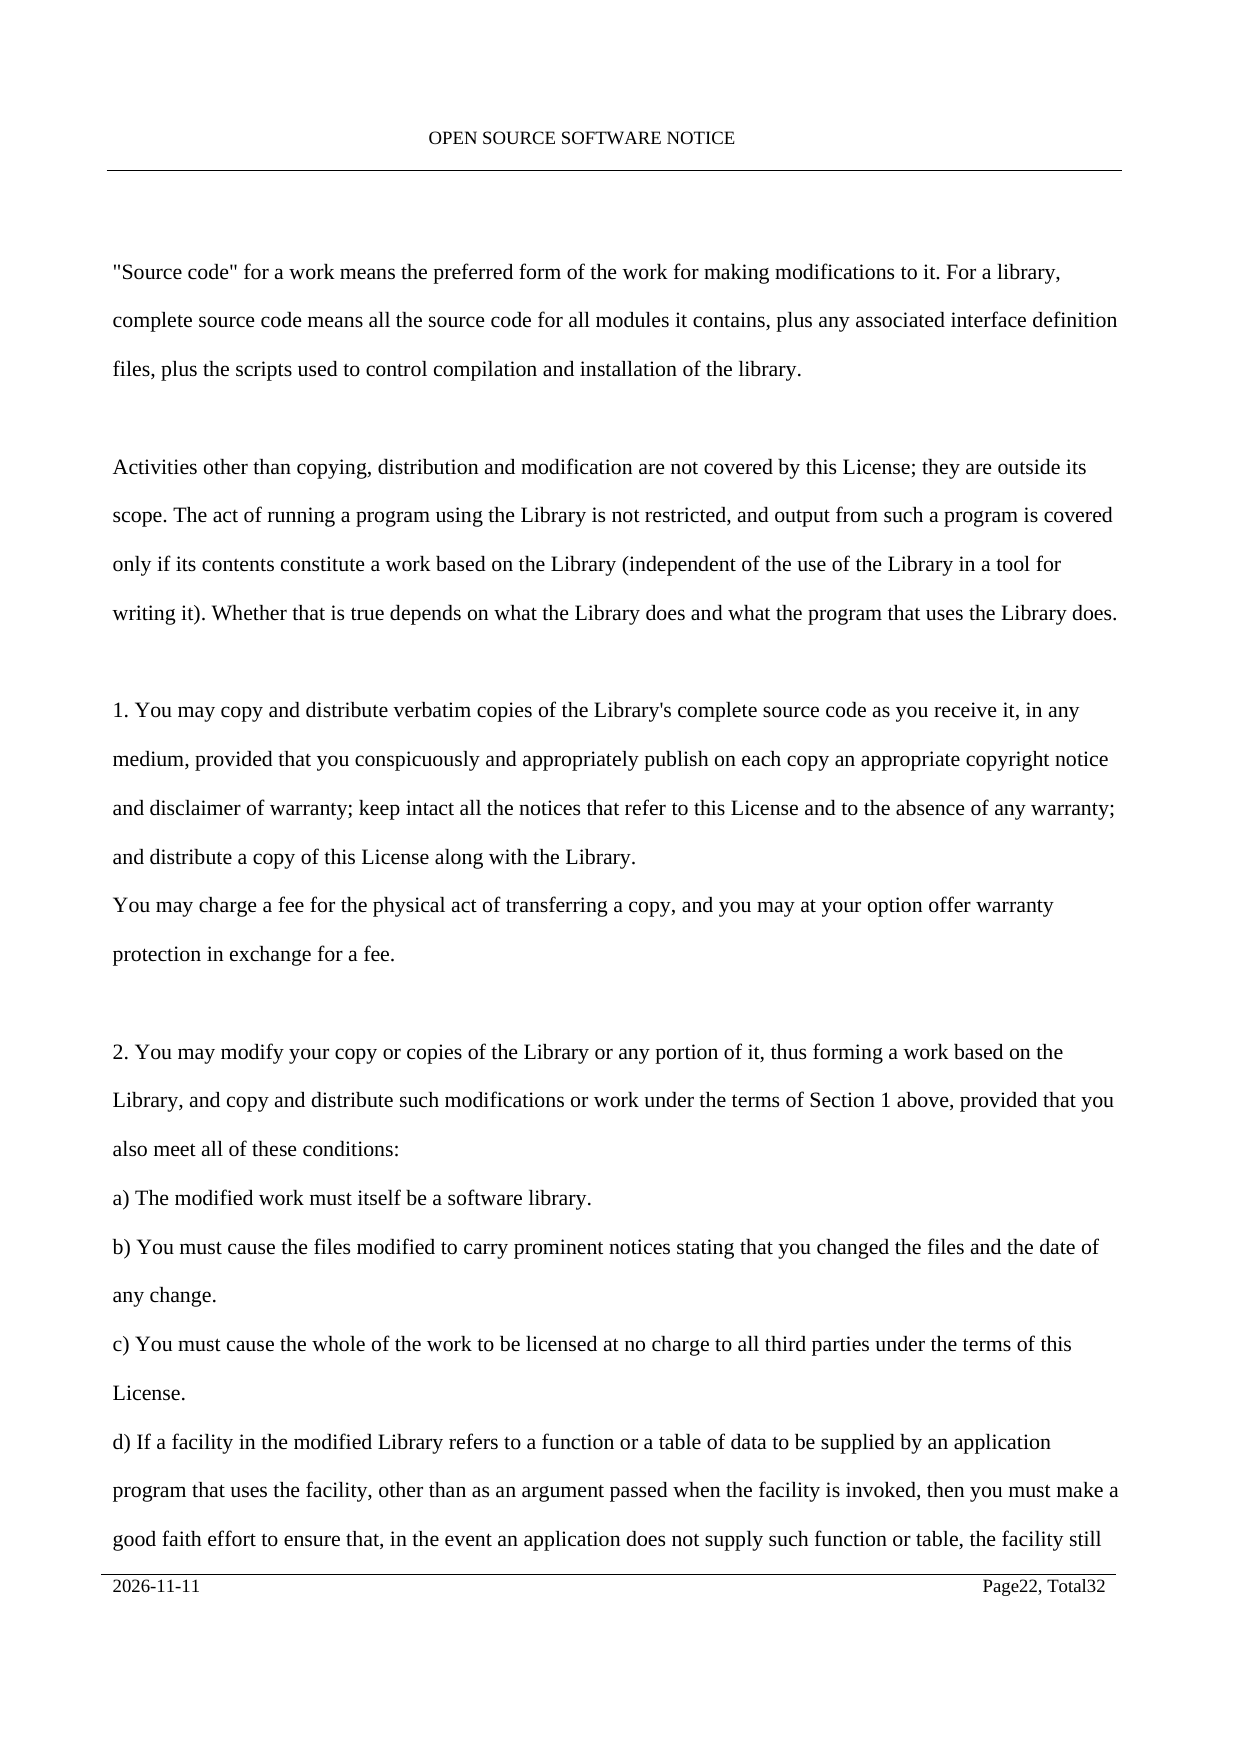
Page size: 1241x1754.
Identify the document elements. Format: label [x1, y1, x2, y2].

text [112, 206, 1128, 1555]
